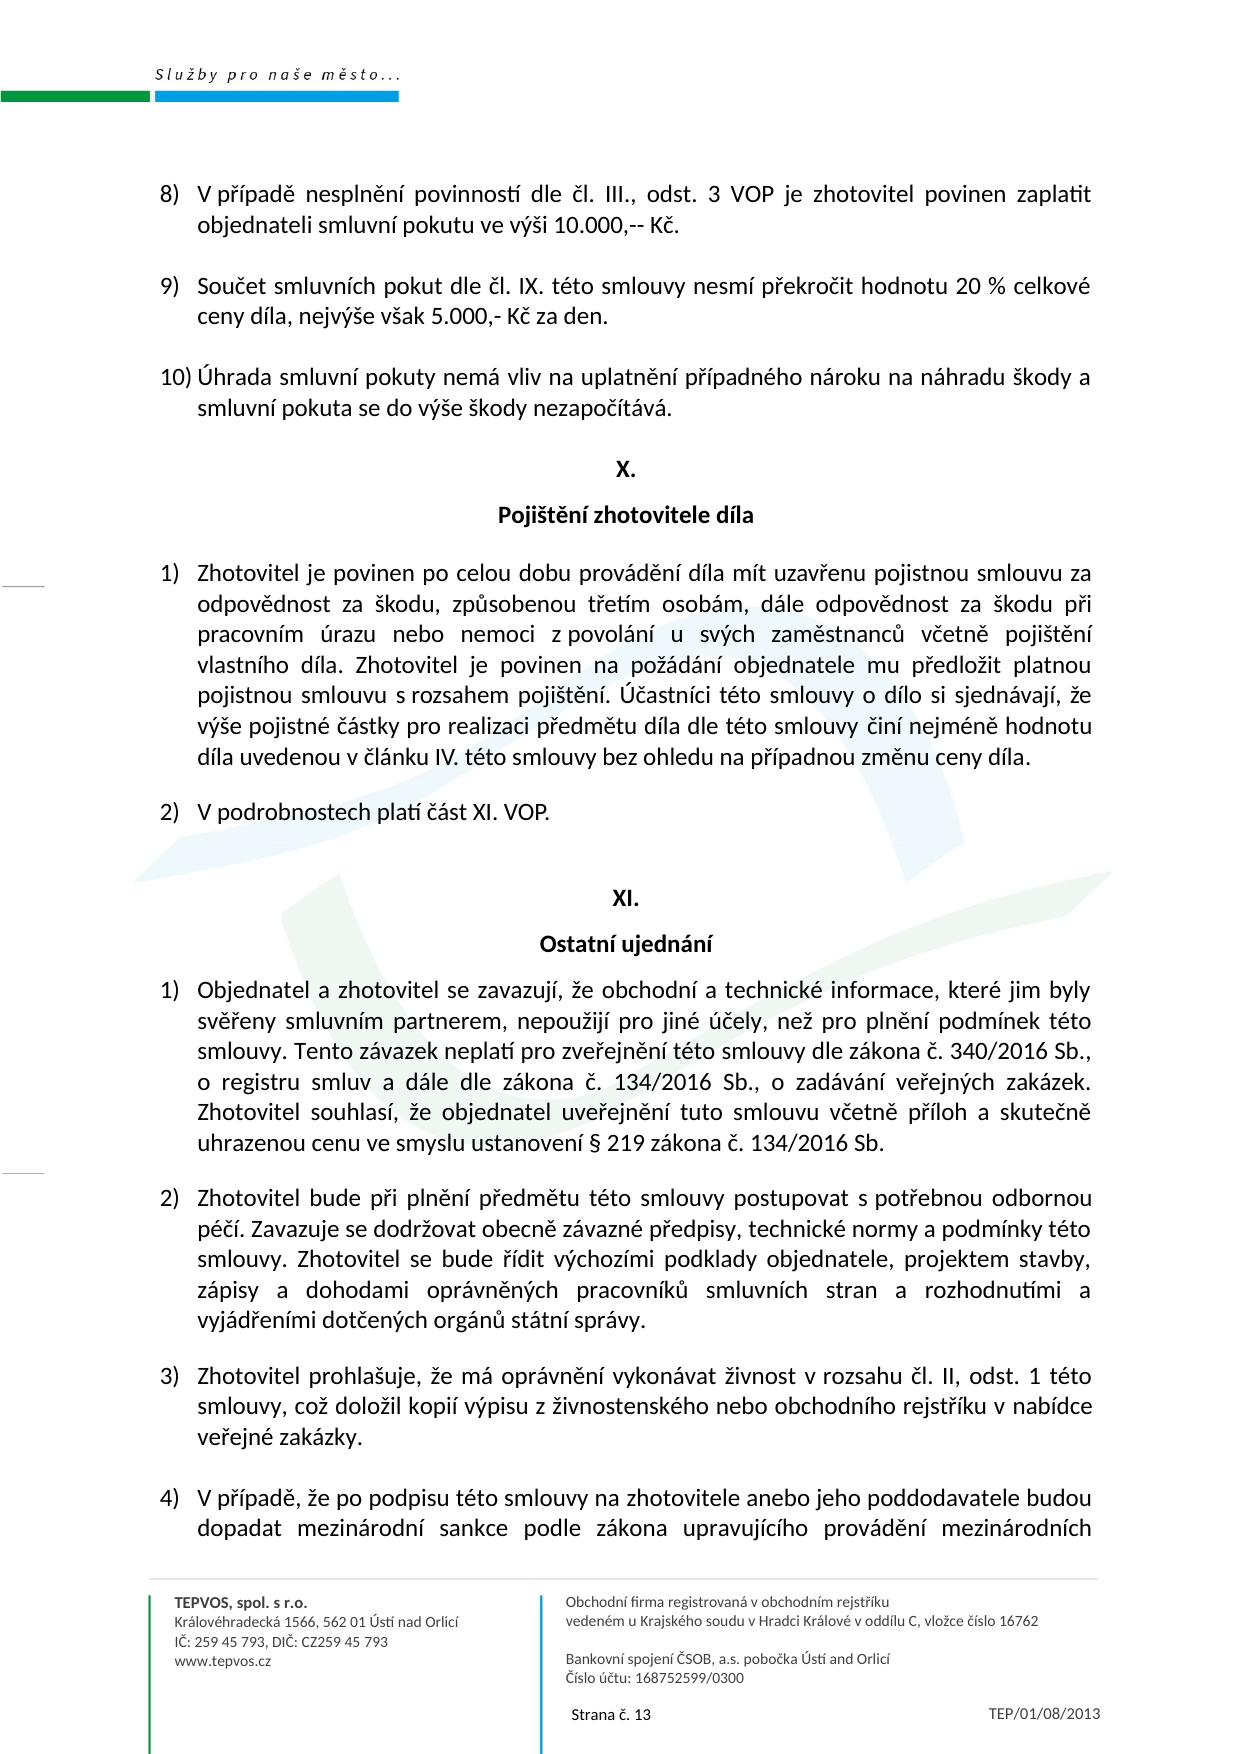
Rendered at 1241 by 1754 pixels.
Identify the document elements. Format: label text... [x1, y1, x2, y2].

text Pojištění zhotovitele díla [159, 499, 1092, 529]
list Objednatel a zhotovitel se zavazují, že obchodní a technické informace, které jim byly svěřeny smluvním partnerem, nepoužijí pro jiné účely, než pro plnění podmínek této smlouvy. Tento závazek neplatí pro zveřejnění této smlouvy dle zákona č. 340/2016 Sb., o registru smluv a dále dle zákona č. 134/2016 Sb., o zadávání veřejných zakázek. Zhotovitel souhlasí, že objednatel uveřejnění tuto smlouvu včetně příloh a skutečně uhrazenou cenu ve smyslu ustanovení § 219 zákona č. 134/2016 Sb. [159, 974, 1092, 1157]
text Ostatní ujednání [159, 928, 1092, 959]
list Zhotovitel prohlašuje, že má oprávnění vykonávat živnost v rozsahu čl. II, odst. 1 této smlouvy, což doložil kopií výpisu z živnostenského nebo obchodního rejstříku v nabídce veřejné zakázky. [159, 1360, 1092, 1452]
list Zhotovitel bude při plnění předmětu této smlouvy postupovat s potřebnou odbornou péčí. Zavazuje se dodržovat obecně závazné předpisy, technické normy a podmínky této smlouvy. Zhotovitel se bude řídit výchozími podklady objednatele, projektem stavby, zápisy a dohodami oprávněných pracovníků smluvních stran a rozhodnutími a vyjádřeními dotčených orgánů státní správy. [159, 1182, 1092, 1335]
text XI. [159, 882, 1092, 913]
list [159, 1482, 1092, 1543]
list V případě nesplnění povinností dle čl. III., odst. 3 VOP je zhotovitel povinen zaplatit objednateli smluvní pokutu ve výši 10.000,-- Kč. [159, 178, 1092, 239]
picture [0, 0, 1241, 1754]
list Úhrada smluvní pokuty nemá vliv na uplatnění případného nároku na náhradu škody a smluvní pokuta se do výše škody nezapočítává. [159, 361, 1092, 422]
list Součet smluvních pokut dle čl. IX. této smlouvy nesmí překročit hodnotu 20 % celkové ceny díla, nejvýše však 5.000,- Kč za den. [159, 270, 1092, 331]
list V podrobnostech platí část XI. VOP. [159, 796, 1092, 827]
list Zhotovitel je povinen po celou dobu provádění díla mít uzavřenu pojistnou smlouvu za odpovědnost za škodu, způsobenou třetím osobám, dále odpovědnost za škodu při pracovním úrazu nebo nemoci z povolání u svých zaměstnanců včetně pojištění vlastního díla. Zhotovitel je povinen na požádání objednatele mu předložit platnou pojistnou smlouvu s rozsahem pojištění. Účastníci této smlouvy o dílo si sjednávají, že výše pojistné částky pro realizaci předmětu díla dle této smlouvy činí nejméně hodnotu díla uvedenou v článku IV. této smlouvy bez ohledu na případnou změnu ceny díla. [159, 557, 1092, 771]
text X. [159, 453, 1092, 483]
